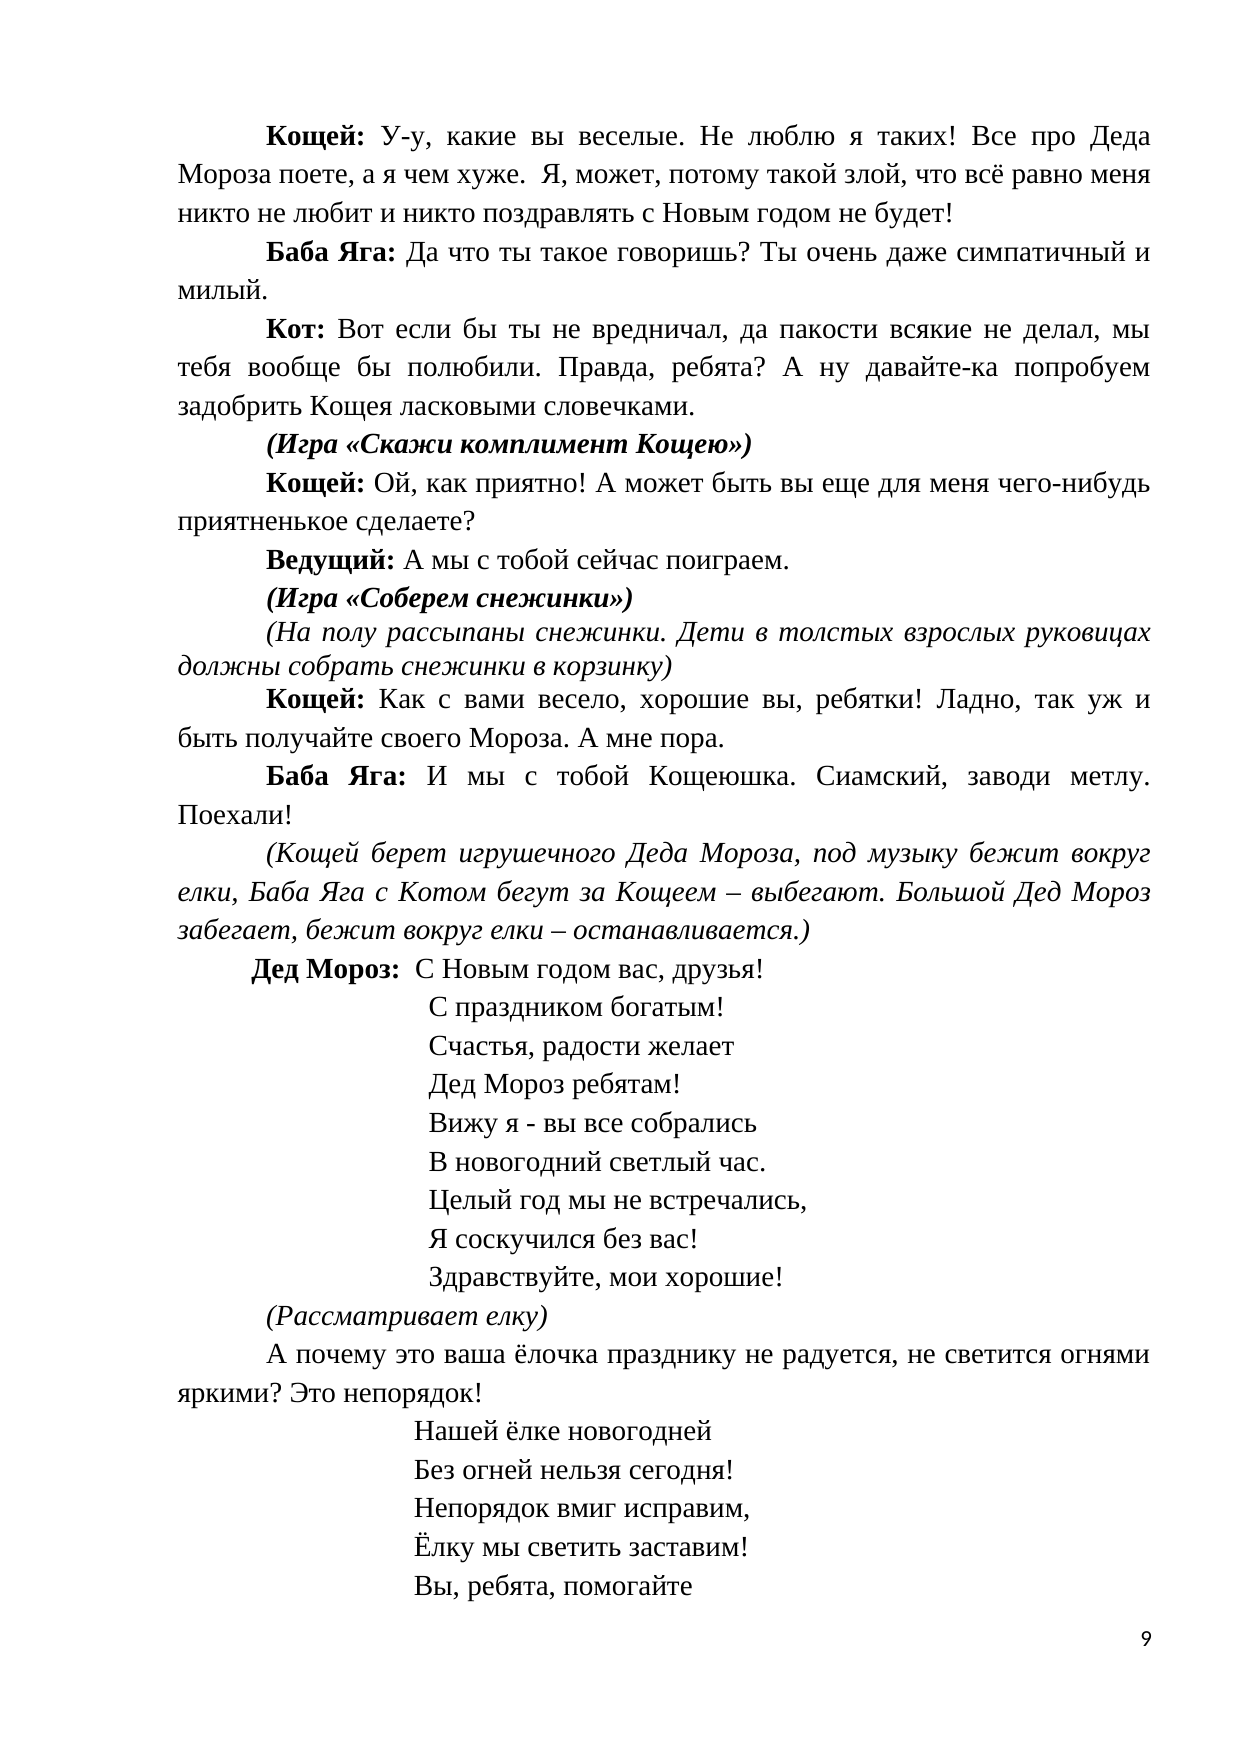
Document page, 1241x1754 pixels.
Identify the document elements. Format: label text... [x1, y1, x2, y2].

text Вижу я - вы все собрались [177, 1105, 1152, 1139]
text Счастья, радости желает [177, 1028, 1152, 1062]
text Кощей: Ой, как приятно! А может быть вы еще для меня чего-нибудь приятненькое сделаете? [177, 465, 1152, 537]
text Целый год мы не встречались, [177, 1182, 1152, 1216]
text Дед Мороз: С Новым годом вас, друзья! [177, 951, 1152, 984]
text Баба Яга: И мы с тобой Кощеюшка. Сиамский, заводи метлу. Поехали! [177, 758, 1152, 830]
text В новогодний светлый час. [177, 1144, 1152, 1177]
text Вы, ребята, помогайте [177, 1568, 1152, 1601]
text Ёлку мы светить заставим! [177, 1529, 1152, 1563]
text Дед Мороз ребятам! [177, 1067, 1152, 1100]
text (Рассматривает елку) [177, 1298, 1152, 1331]
text Без огней нельзя сегодня! [177, 1452, 1152, 1486]
text (Кощей берет игрушечного Деда Мороза, под музыку бежит вокруг елки, Баба Яга с Котом бегут за Кощеем – выбегают. Большой Дед Мороз забегает, бежит вокруг елки – останавливается.) [177, 835, 1152, 946]
text Непорядок вмиг исправим, [177, 1491, 1152, 1524]
text (На полу рассыпаны снежинки. Дети в толстых взрослых руковицах должны собрать снежинки в корзинку) [177, 614, 1152, 681]
text Здравствуйте, мои хорошие! [177, 1259, 1152, 1293]
text (Игра «Скажи комплимент Кощею») [177, 426, 1152, 460]
text Баба Яга: Да что ты такое говоришь? Ты очень даже симпатичный и милый. [177, 234, 1152, 306]
text С праздником богатым! [177, 989, 1152, 1023]
text А почему это ваша ёлочка празднику не радуется, не светится огнями яркими? Это непорядок! [177, 1336, 1152, 1408]
text Нашей ёлке новогодней [177, 1413, 1152, 1447]
text (Игра «Соберем снежинки») [177, 581, 1152, 614]
text Кот: Вот если бы ты не вредничал, да пакости всякие не делал, мы тебя вообще бы полюбили. Правда, ребята? А ну давайте-ка попробуем задобрить Кощея ласковыми словечками. [177, 311, 1152, 421]
text Я соскучился без вас! [177, 1221, 1152, 1254]
text Кощей: У-у, какие вы веселые. Не люблю я таких! Все про Деда Мороза поете, а я чем хуже. Я, может, потому такой злой, что всё равно меня никто не любит и никто поздравлять с Новым годом не будет! [177, 118, 1152, 229]
text Ведущий: А мы с тобой сейчас поиграем. [177, 542, 1152, 576]
text Кощей: Как с вами весело, хорошие вы, ребятки! Ладно, так уж и быть получайте своего Мороза. А мне пора. [177, 681, 1152, 753]
